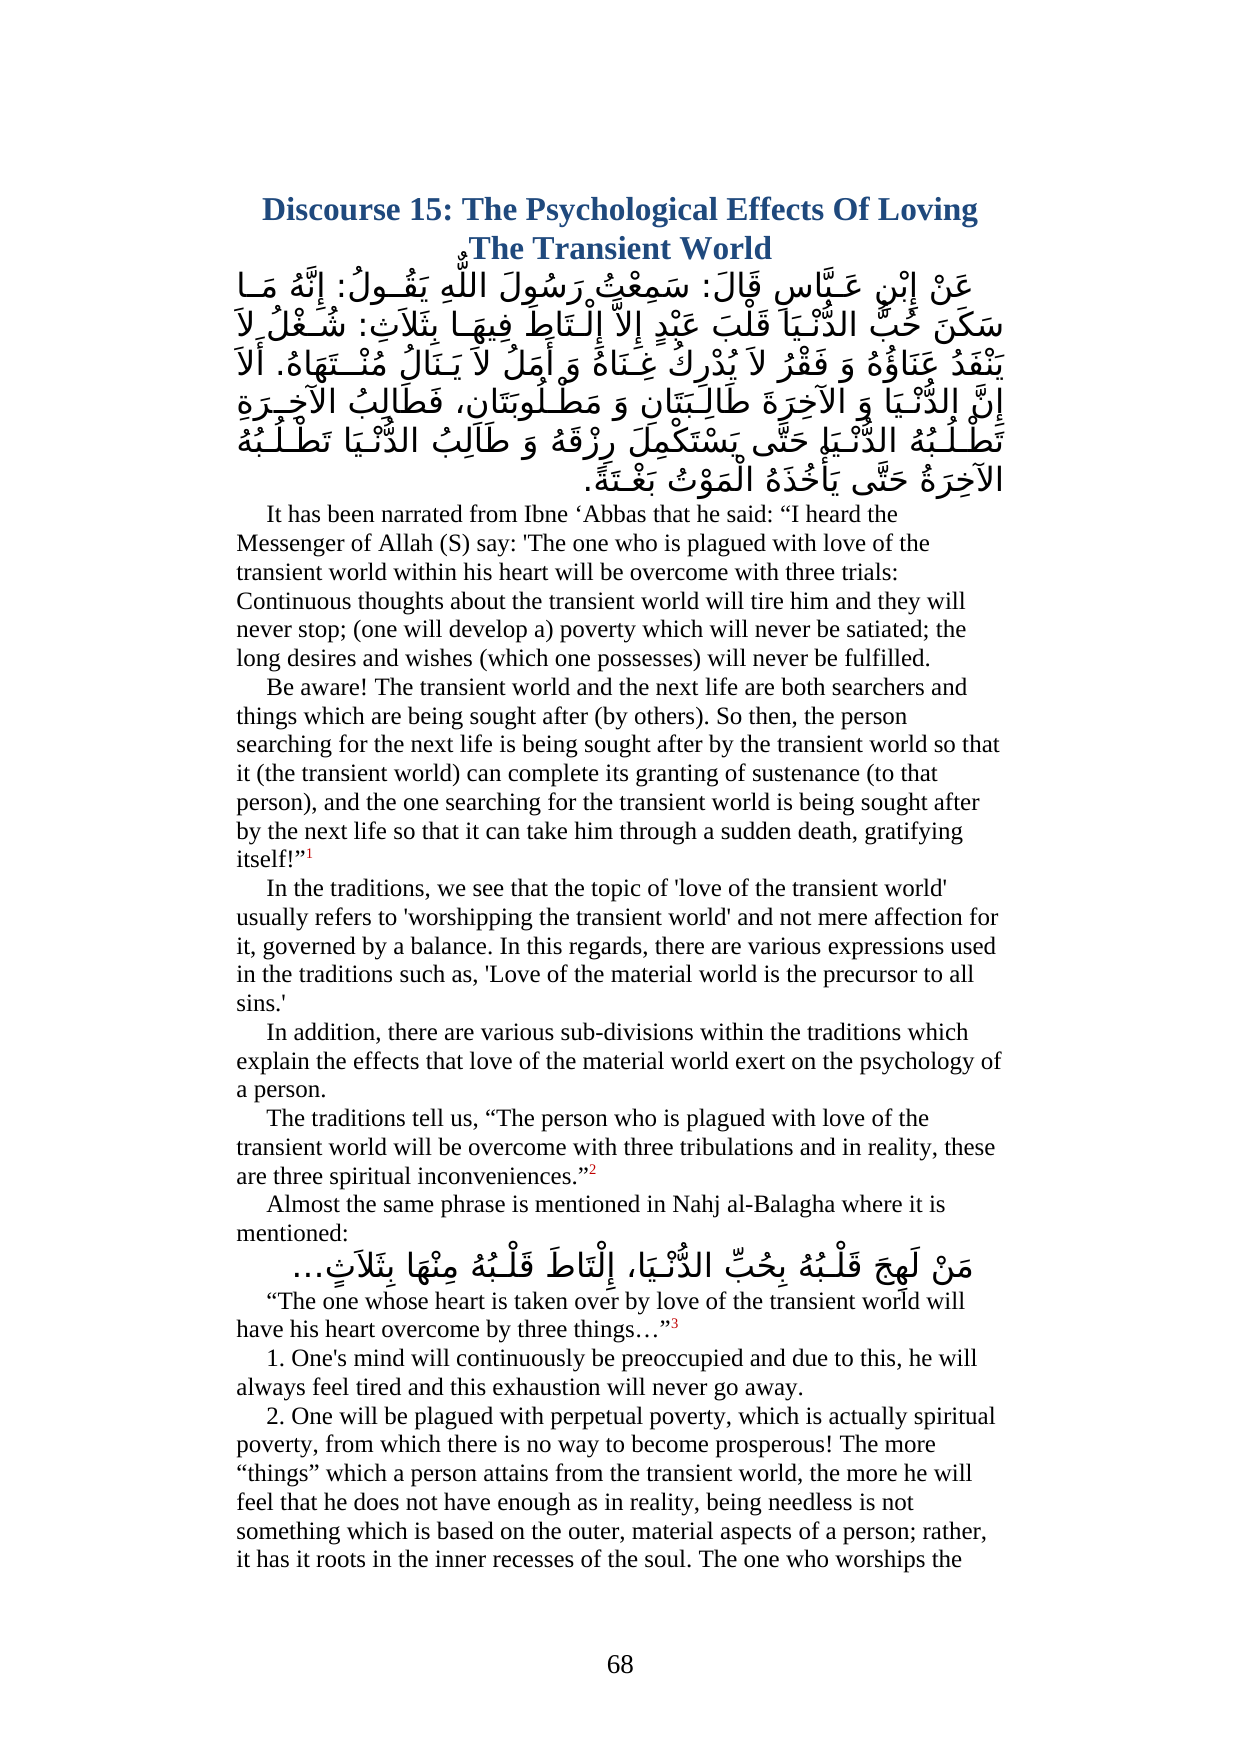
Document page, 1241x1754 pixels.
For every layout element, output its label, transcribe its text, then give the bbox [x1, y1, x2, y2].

text “The one whose heart is taken over by love of the transient world will have his heart overcome by three things…”3 [236, 1286, 1004, 1343]
text عَنْ إِبْنِ عَـبَّاسِ قَالَ: سَمِعْتُ رَسُولَ اللٌّهِ يَقُولُ: إِنَّهُ مَا سَكَنَ حُبُّ الدُّنْـيَا قَلْبَ عَبْدٍ إِلاَّ إِلْـتَاطَ فِيهَا بِثَلاَثِ: شُغْلُ لاَ يَنْفَدُ عَنَاؤُهُ وَ فَقْرُ لاَ يُدْرِكُ غِـنَاهُ وَ أَمَلُ لاَ يَـنَالُ مُنْـتَهَاهُ. أَلاَ إِنَّ الدُّنْـيَا وَ الآخِرَةَ طَالِـبَتَانِ وَ مَطْـلُوبَتَانِ، فَطَالِبُ الآخِرَةِ تَطْـلُـبُهُ الدُّنْـيَا حَتَّى يَسْتَكْمِلَ رِزْقَهُ وَ طَالِبُ الدُّنْـيَا تَطْـلُـبُهُ الآخِرَةُ حَتَّى يَأْخُذَهُ الْمَوْتُ بَغْـتَةً. [236, 266, 1004, 499]
text It has been narrated from Ibne ‘Abbas that he said: “I heard the Messenger of Allah (S) say: 'The one who is plagued with love of the transient world within his heart will be overcome with three trials: Continuous thoughts about the transient world will tire him and they will never stop; (one will develop a) poverty which will never be satiated; the long desires and wishes (which one possesses) will never be fulfilled. [236, 499, 1004, 672]
subtitle Discourse 15: The Psychological Effects Of Loving The Transient World [236, 190, 1004, 266]
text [236, 1401, 1004, 1573]
text The traditions tell us, “The person who is plagued with love of the transient world will be overcome with three tribulations and in reality, these are three spiritual inconveniences.”2 [236, 1103, 1004, 1189]
text Be aware! The transient world and the next life are both searchers and things which are being sought after (by others). So then, the person searching for the next life is being sought after by the transient world so that it (the transient world) can complete its granting of sustenance (to that person), and the one searching for the transient world is being sought after by the next life so that it can take him through a sudden death, gratifying itself!”1 [236, 672, 1004, 873]
text مَنْ لَهِجَ قَلْـبُهُ بِحُبِّ الدُّنْـيَا، إِلْتَاطَ قَلْـبُهُ مِنْهَا بِثَلاَثٍ… [236, 1247, 1004, 1286]
text 1. One's mind will continuously be preoccupied and due to this, he will always feel tired and this exhaustion will never go away. [236, 1343, 1004, 1401]
text In addition, there are various sub-divisions within the traditions which explain the effects that love of the material world exert on the psychology of a person. [236, 1017, 1004, 1103]
text In the traditions, we see that the topic of 'love of the transient world' usually refers to 'worshipping the transient world' and not mere affection for it, governed by a balance. In this regards, there are various expressions used in the traditions such as, 'Love of the material world is the precursor to all sins.' [236, 873, 1004, 1017]
text Almost the same phrase is mentioned in Nahj al-Balagha where it is mentioned: [236, 1189, 1004, 1247]
